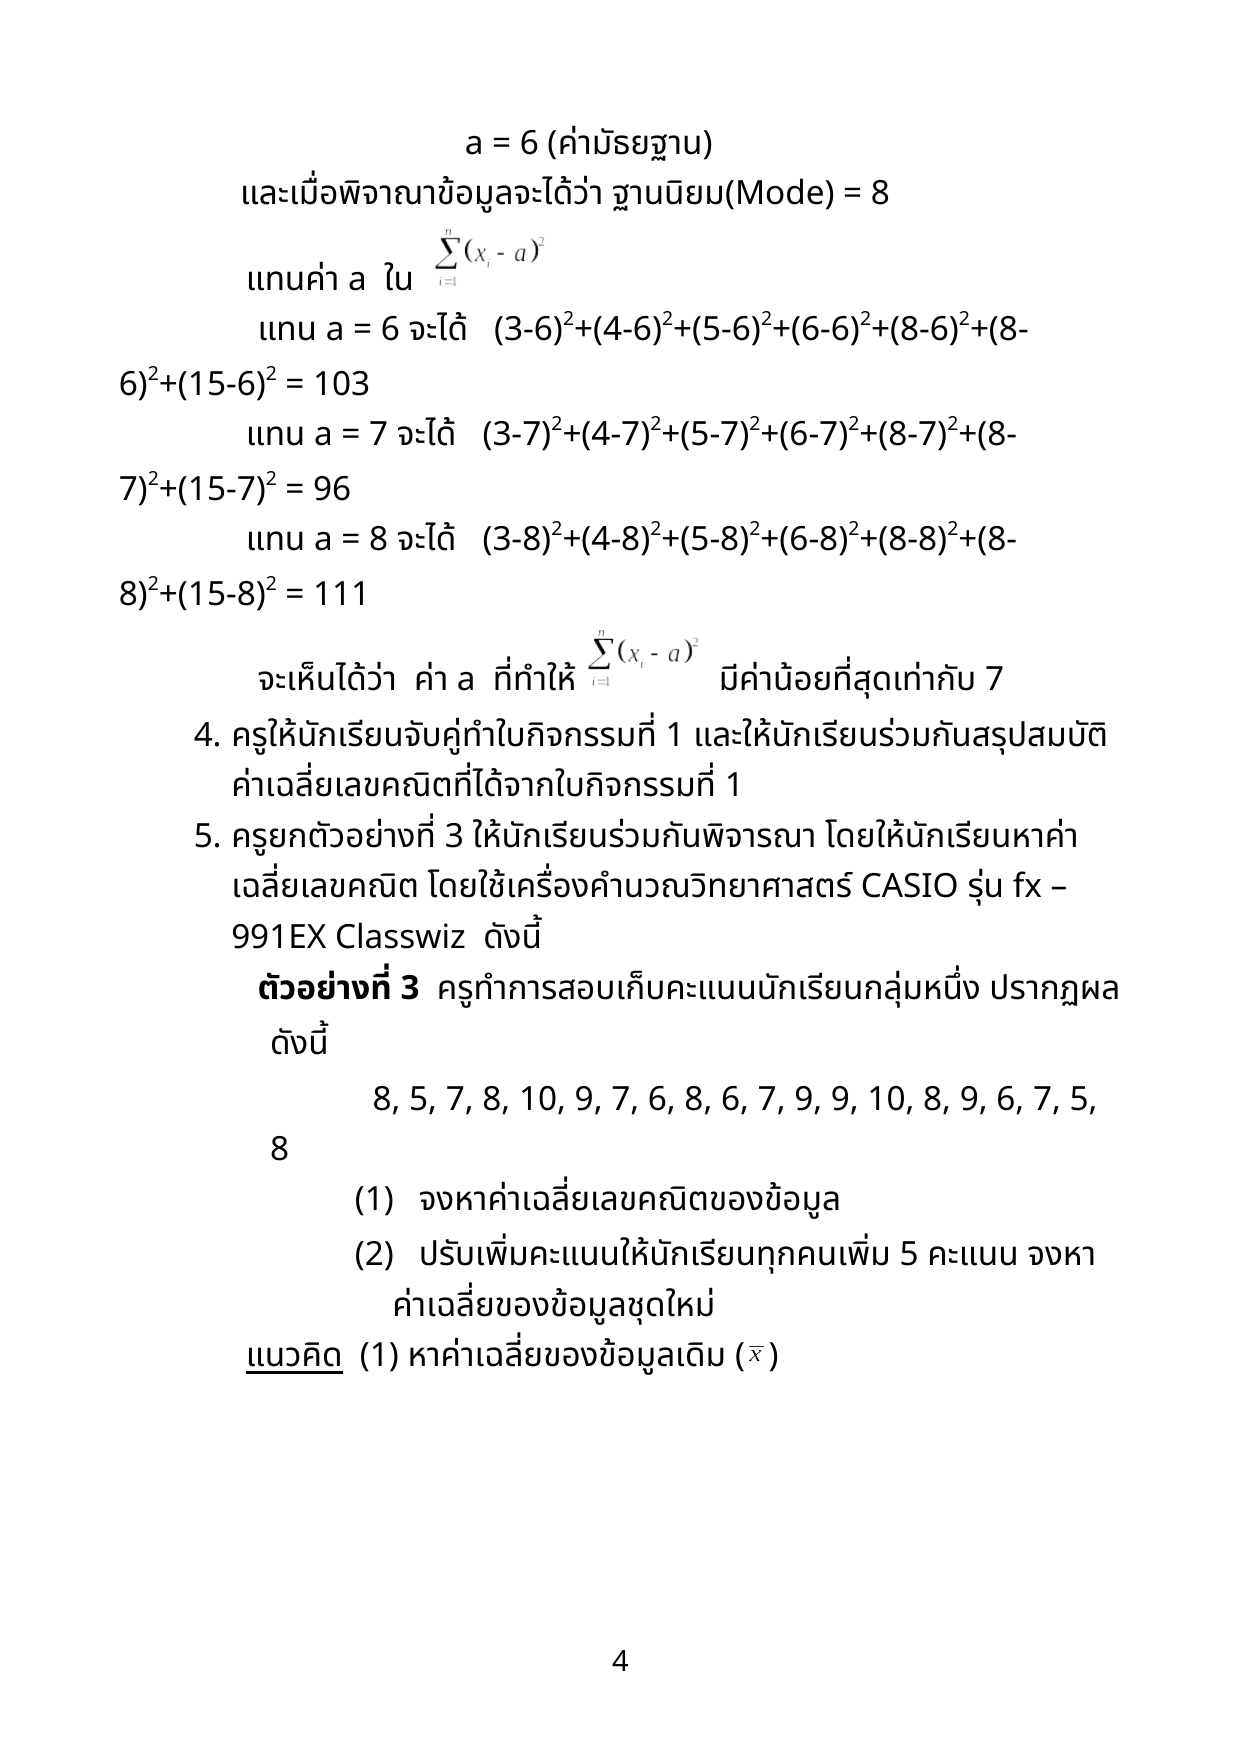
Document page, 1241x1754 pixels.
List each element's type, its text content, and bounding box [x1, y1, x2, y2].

text และเมื่อพิจาณาข้อมูลจะได้ว่า ฐานนิยม(Mode) = 8 [118, 169, 1122, 220]
list 8, 5, 7, 8, 10, 9, 7, 6, 8, 6, 7, 9, 9, 10, 8, 9, 6, 7, 5, 8 [268, 1074, 1122, 1170]
list แทน a = 6 จะได้ (3-6)2+(4-6)2+(5-6)2+(6-6)2+(8-6)2+(8-6)2+(15-6)2 = 103 [118, 305, 1122, 406]
list ตัวอย่างที่ 3 ครูทำการสอบเก็บคะแนนนักเรียนกลุ่มหนึ่ง ปรากฏผลดังนี้ [118, 963, 1122, 1069]
text แนวคิด (1) หาค่าเฉลี่ยของข้อมูลเดิม () [193, 1331, 1122, 1382]
list แทน a = 7 จะได้ (3-7)2+(4-7)2+(5-7)2+(6-7)2+(8-7)2+(8-7)2+(15-7)2 = 96 [118, 410, 1122, 511]
list ปรับเพิ่มคะแนนให้นักเรียนทุกคนเพิ่ม 5 คะแนน จงหาค่าเฉลี่ยของข้อมูลชุดใหม่ [354, 1230, 1122, 1331]
list จะเห็นได้ว่า ค่า a ที่ทำให้ มีค่าน้อยที่สุดเท่ากับ 7 [118, 620, 1122, 705]
text a = 6 (ค่ามัธยฐาน) [118, 118, 1122, 169]
list จงหาค่าเฉลี่ยเลขคณิตของข้อมูล [354, 1174, 1122, 1225]
text แทนค่า a ใน [118, 220, 1122, 305]
list ครูยกตัวอย่างที่ 3 ให้นักเรียนร่วมกันพิจารณา โดยให้นักเรียนหาค่าเฉลี่ยเลขคณิต โดยใช้เครื่องคำนวณวิทยาศาสตร์ CASIO รุ่น fx – 991EX Classwiz ดังนี้ [193, 812, 1122, 963]
list ครูให้นักเรียนจับคู่ทำใบกิจกรรมที่ 1 และให้นักเรียนร่วมกันสรุปสมบัติค่าเฉลี่ยเลขคณิตที่ได้จากใบกิจกรรมที่ 1 [193, 710, 1122, 812]
list แทน a = 8 จะได้ (3-8)2+(4-8)2+(5-8)2+(6-8)2+(8-8)2+(8-8)2+(15-8)2 = 111 [118, 515, 1122, 616]
